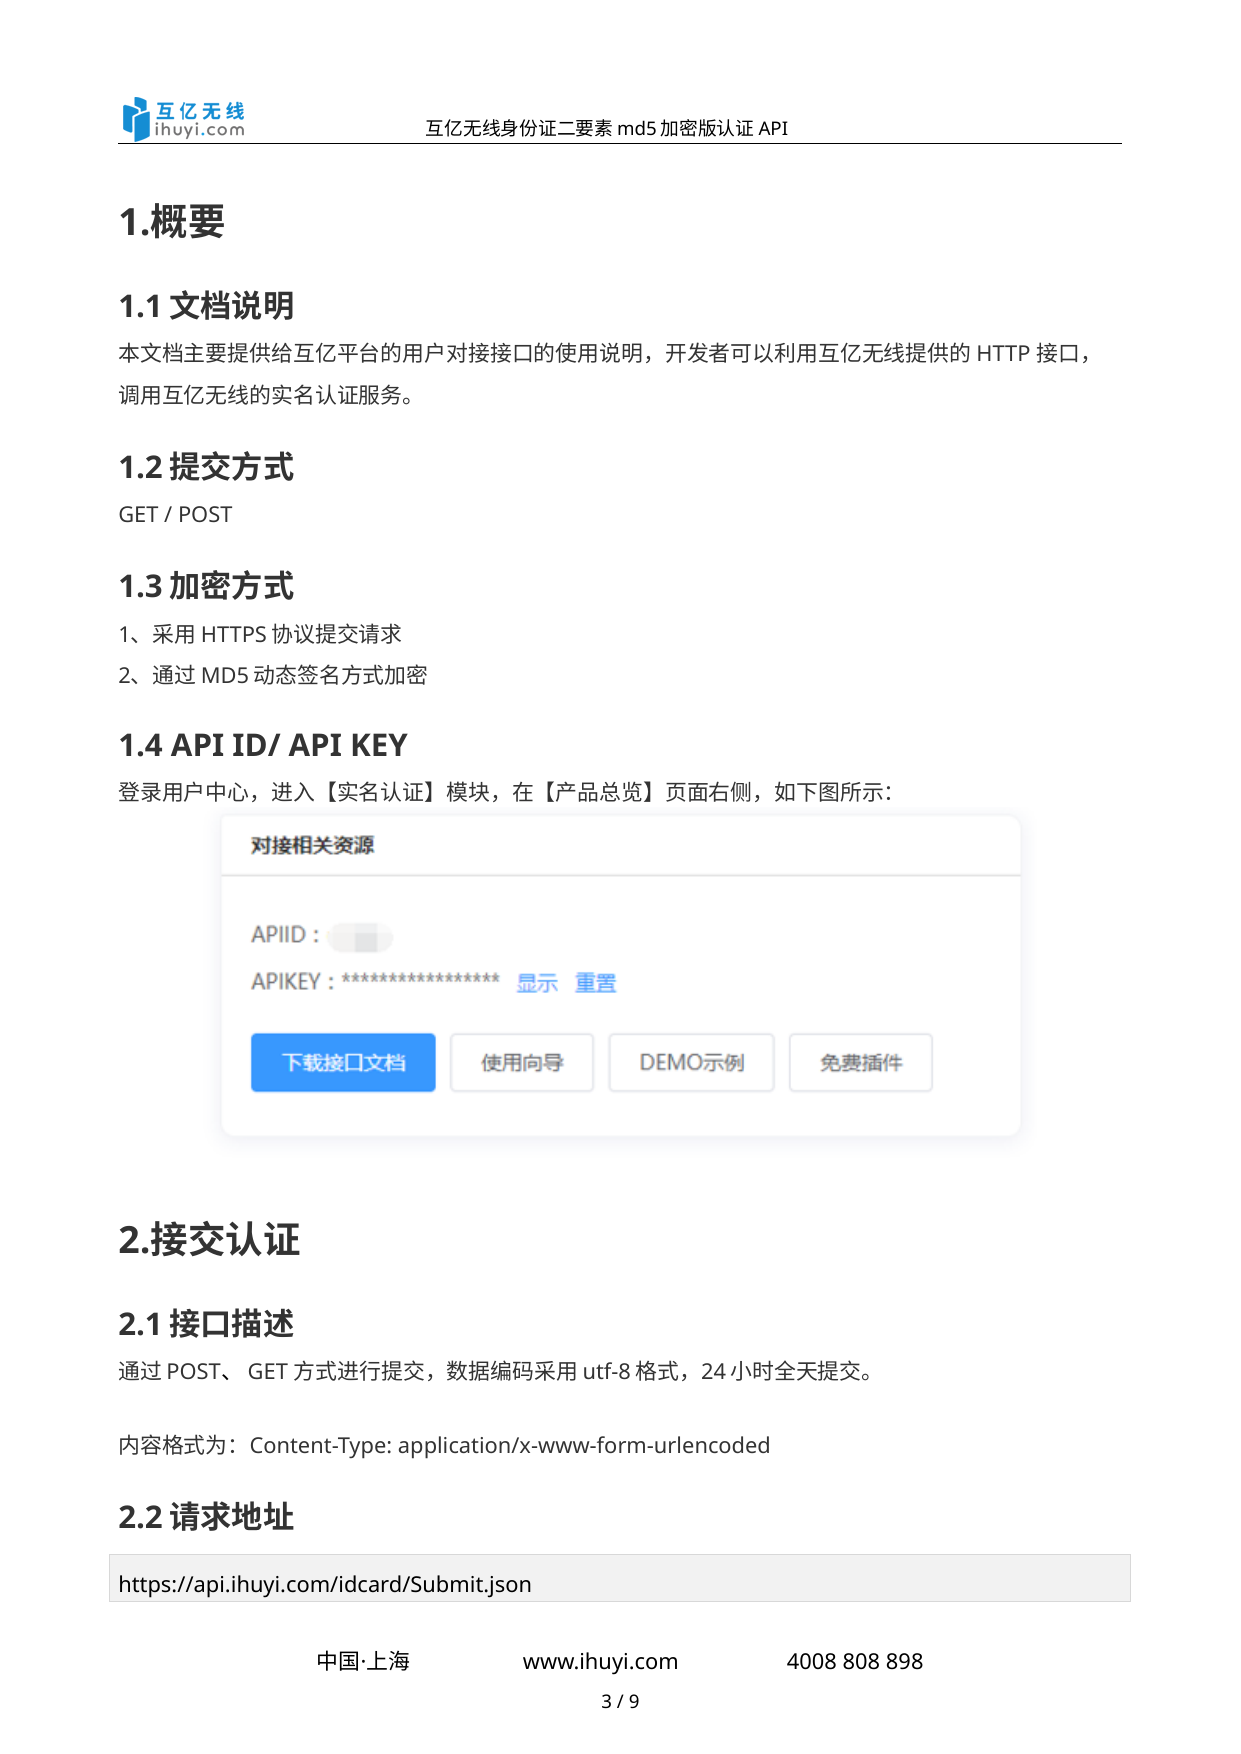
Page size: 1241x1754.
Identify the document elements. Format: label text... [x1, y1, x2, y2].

text https://api.ihuyi.com/idcard/Submit.json [110, 1555, 1130, 1601]
text 登录用户中心，进入【实名认证】模块，在【产品总览】页面右侧，如下图所示： [118, 765, 1122, 807]
text 本文档主要提供给互亿平台的用户对接接口的使用说明，开发者可以利用互亿无线提供的 HTTP 接口，调用互亿无线的实名认证服务。 [118, 326, 1122, 409]
subtitle 1.概要 [118, 192, 1122, 246]
text 2、通过MD5动态签名方式加密 [118, 649, 1122, 690]
text 内容格式为：Content-Type: application/x-www-form-urlencoded [118, 1418, 1122, 1460]
subtitle 2.1接口描述 [118, 1299, 1122, 1344]
subtitle 2.接交认证 [118, 1210, 1122, 1264]
subtitle 1.4 API ID/ API KEY [118, 723, 1122, 765]
subtitle 1.3加密方式 [118, 562, 1122, 607]
picture [118, 88, 249, 143]
subtitle 1.2提交方式 [118, 442, 1122, 487]
subtitle 1.1文档说明 [118, 281, 1122, 326]
text GET / POST [118, 487, 1122, 529]
picture [203, 807, 1038, 1161]
text 1、采用HTTPS协议提交请求 [118, 607, 1122, 649]
text 通过POST、 GET 方式进行提交，数据编码采用utf-8格式，24小时全天提交。 [118, 1344, 1122, 1386]
subtitle 2.2请求地址 [118, 1493, 1122, 1538]
